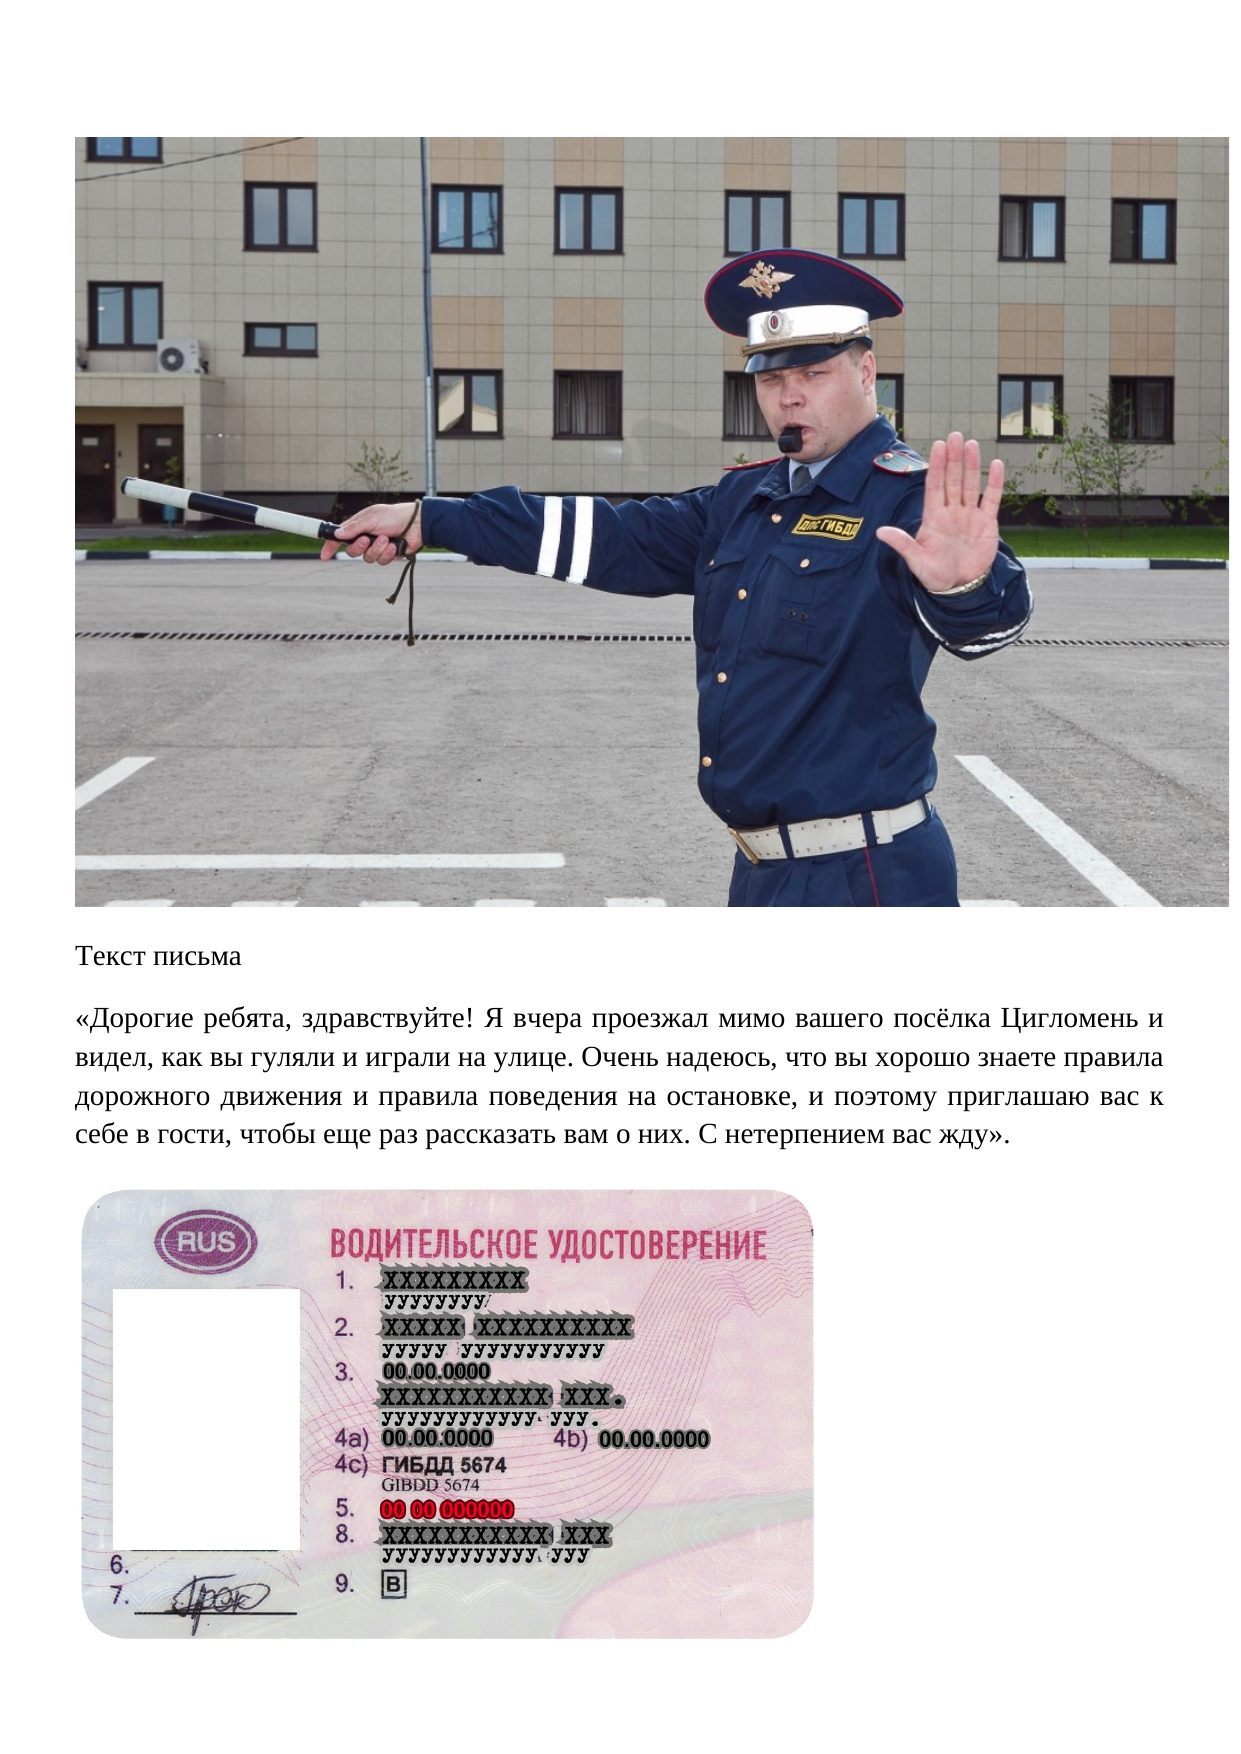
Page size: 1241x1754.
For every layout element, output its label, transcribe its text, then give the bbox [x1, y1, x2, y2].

text «Дорогие ребята, здравствуйте! Я вчера проезжал мимо вашего посёлка Цигломень и видел, как вы гуляли и играли на улице. Очень надеюсь, что вы хорошо знаете правила дорожного движения и правила поведения на остановке, и поэтому приглашаю вас к себе в гости, чтобы еще раз рассказать вам о них. С нетерпением вас жду». [75, 1001, 1165, 1150]
text Текст письма [75, 938, 1165, 971]
picture [75, 137, 1230, 907]
picture [75, 1183, 820, 1645]
